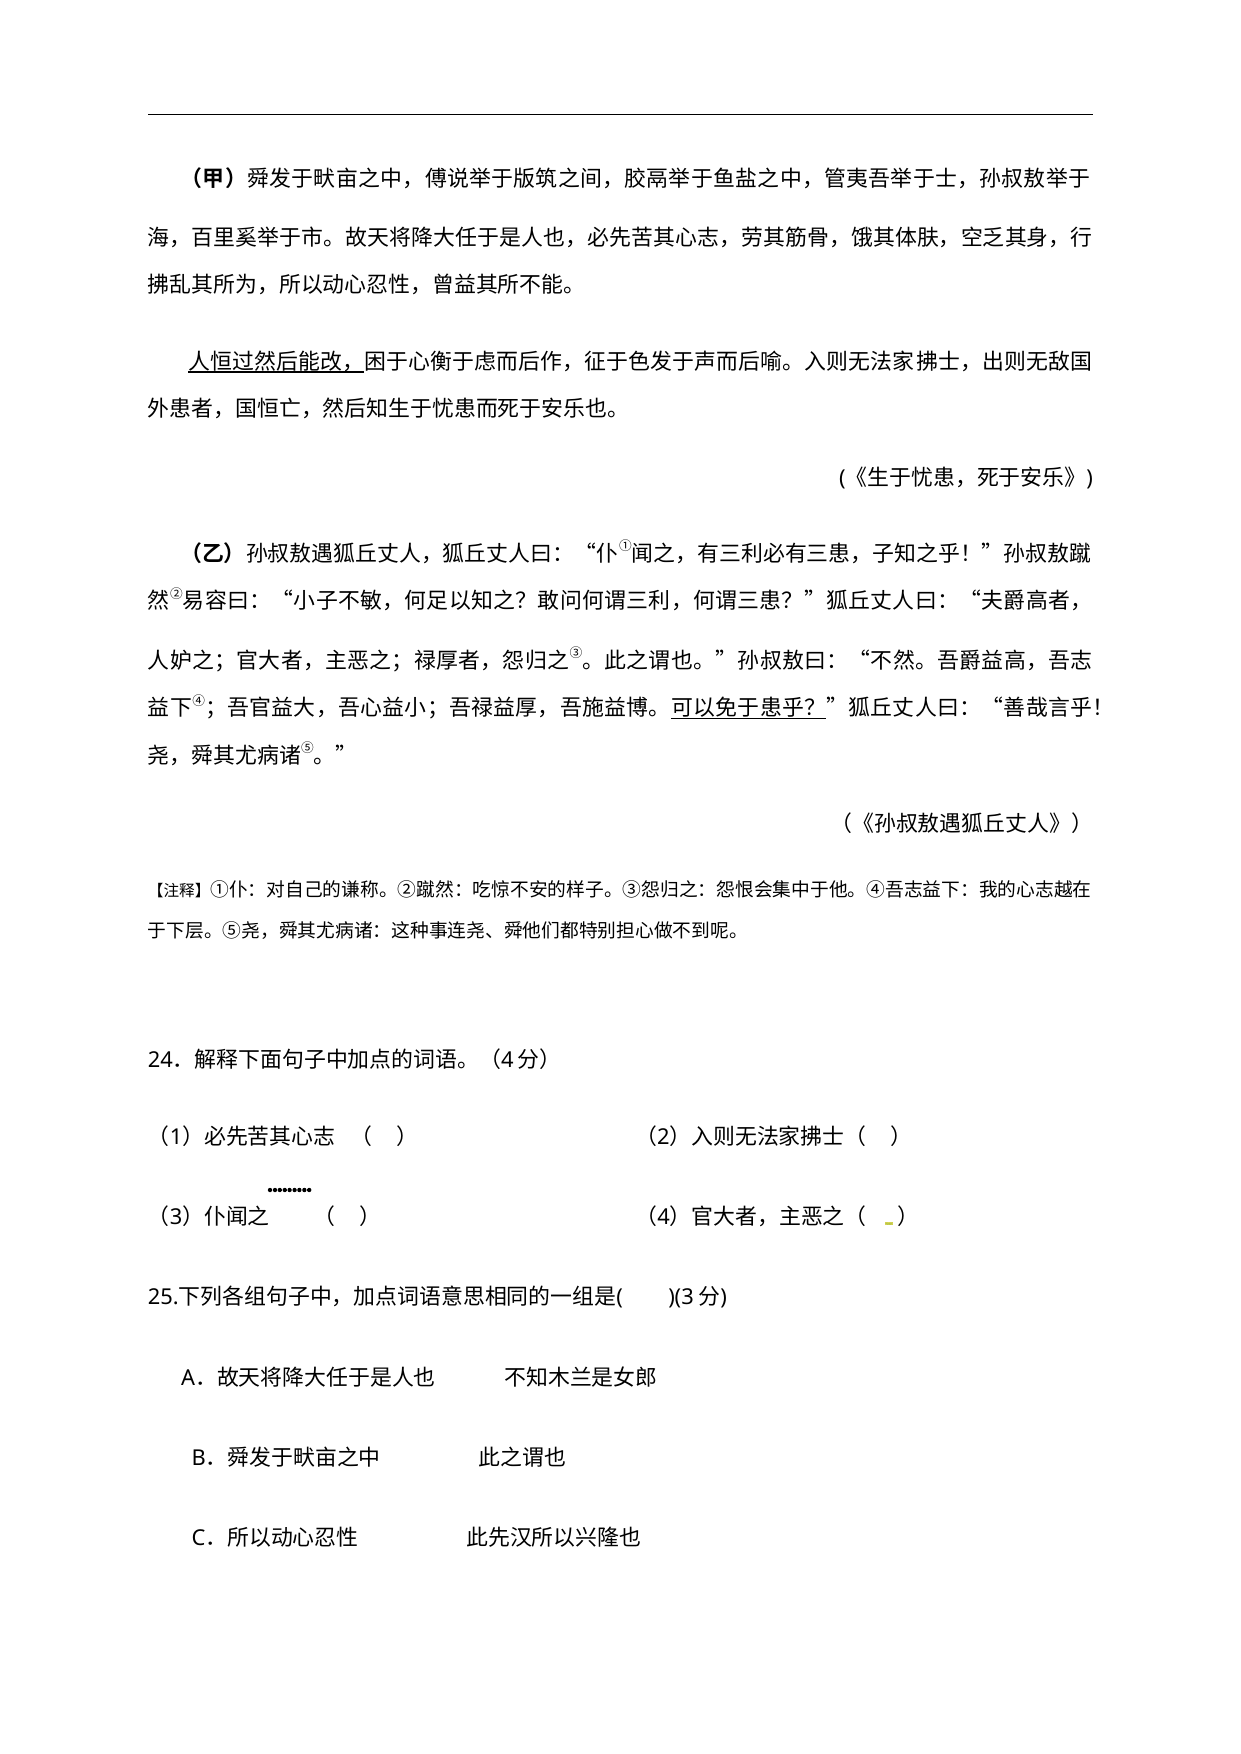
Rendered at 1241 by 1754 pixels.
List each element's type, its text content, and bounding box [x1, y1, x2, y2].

text (《生于忧患，死于安乐》) [148, 459, 1093, 491]
text （《孙叔敖遇狐丘丈人》） [148, 806, 1093, 838]
text （乙）孙叔敖遇狐丘丈人，狐丘丈人曰：“仆①闻之，有三利必有三患，子知之乎！”孙叔敖蹴然②易容曰：“小子不敏，何足以知之？敢问何谓三利，何谓三患？”狐丘丈人曰：“夫爵高者，人妒之；官大者，主恶之；禄厚者，怨归之③。此之谓也。”孙叔敖曰：“不然。吾爵益高，吾志益下④；吾官益大，吾心益小；吾禄益厚，吾施益博。可以免于患乎？”狐丘丈人曰：“善哉言乎！尧，舜其尤病诸⑤。” [148, 528, 1093, 769]
text （3）仆闻之 （ ） （4）官大者，主恶之（ ） [148, 1191, 1093, 1231]
text 人恒过然后能改，困于心衡于虑而后作，征于色发于声而后喻。入则无法家拂士，出则无敌国外患者，国恒亡，然后知生于忧患而死于安乐也。 [148, 336, 1093, 423]
text 25.下列各组句子中，加点词语意思相同的一组是( )(3分) [148, 1271, 1093, 1311]
text （甲）舜发于畎亩之中，傅说举于版筑之间，胶鬲举于鱼盐之中，管夷吾举于士，孙叔敖举于海，百里奚举于市。故天将降大任于是人也，必先苦其心志，劳其筋骨，饿其体肤，空乏其身，行拂乱其所为，所以动心忍性，曾益其所不能。 [148, 161, 1093, 299]
text A．故天将降大任于是人也 不知木兰是女郎 [148, 1352, 1093, 1391]
text 【注释】①仆：对自己的谦称。②蹴然：吃惊不安的样子。③怨归之：怨恨会集中于他。④吾志益下：我的心志越在于下层。⑤尧，舜其尤病诸：这种事连尧、舜他们都特别担心做不到呢。 [148, 874, 1093, 942]
text C．所以动心忍性 此先汉所以兴隆也 [148, 1512, 1093, 1552]
text 24．解释下面句子中加点的词语。（4分） [148, 1042, 1093, 1074]
text B．舜发于畎亩之中 此之谓也 [148, 1432, 1093, 1472]
text （1）必先苦其心志 （ ） （2）入则无法家拂士（ ） [148, 1111, 1093, 1150]
